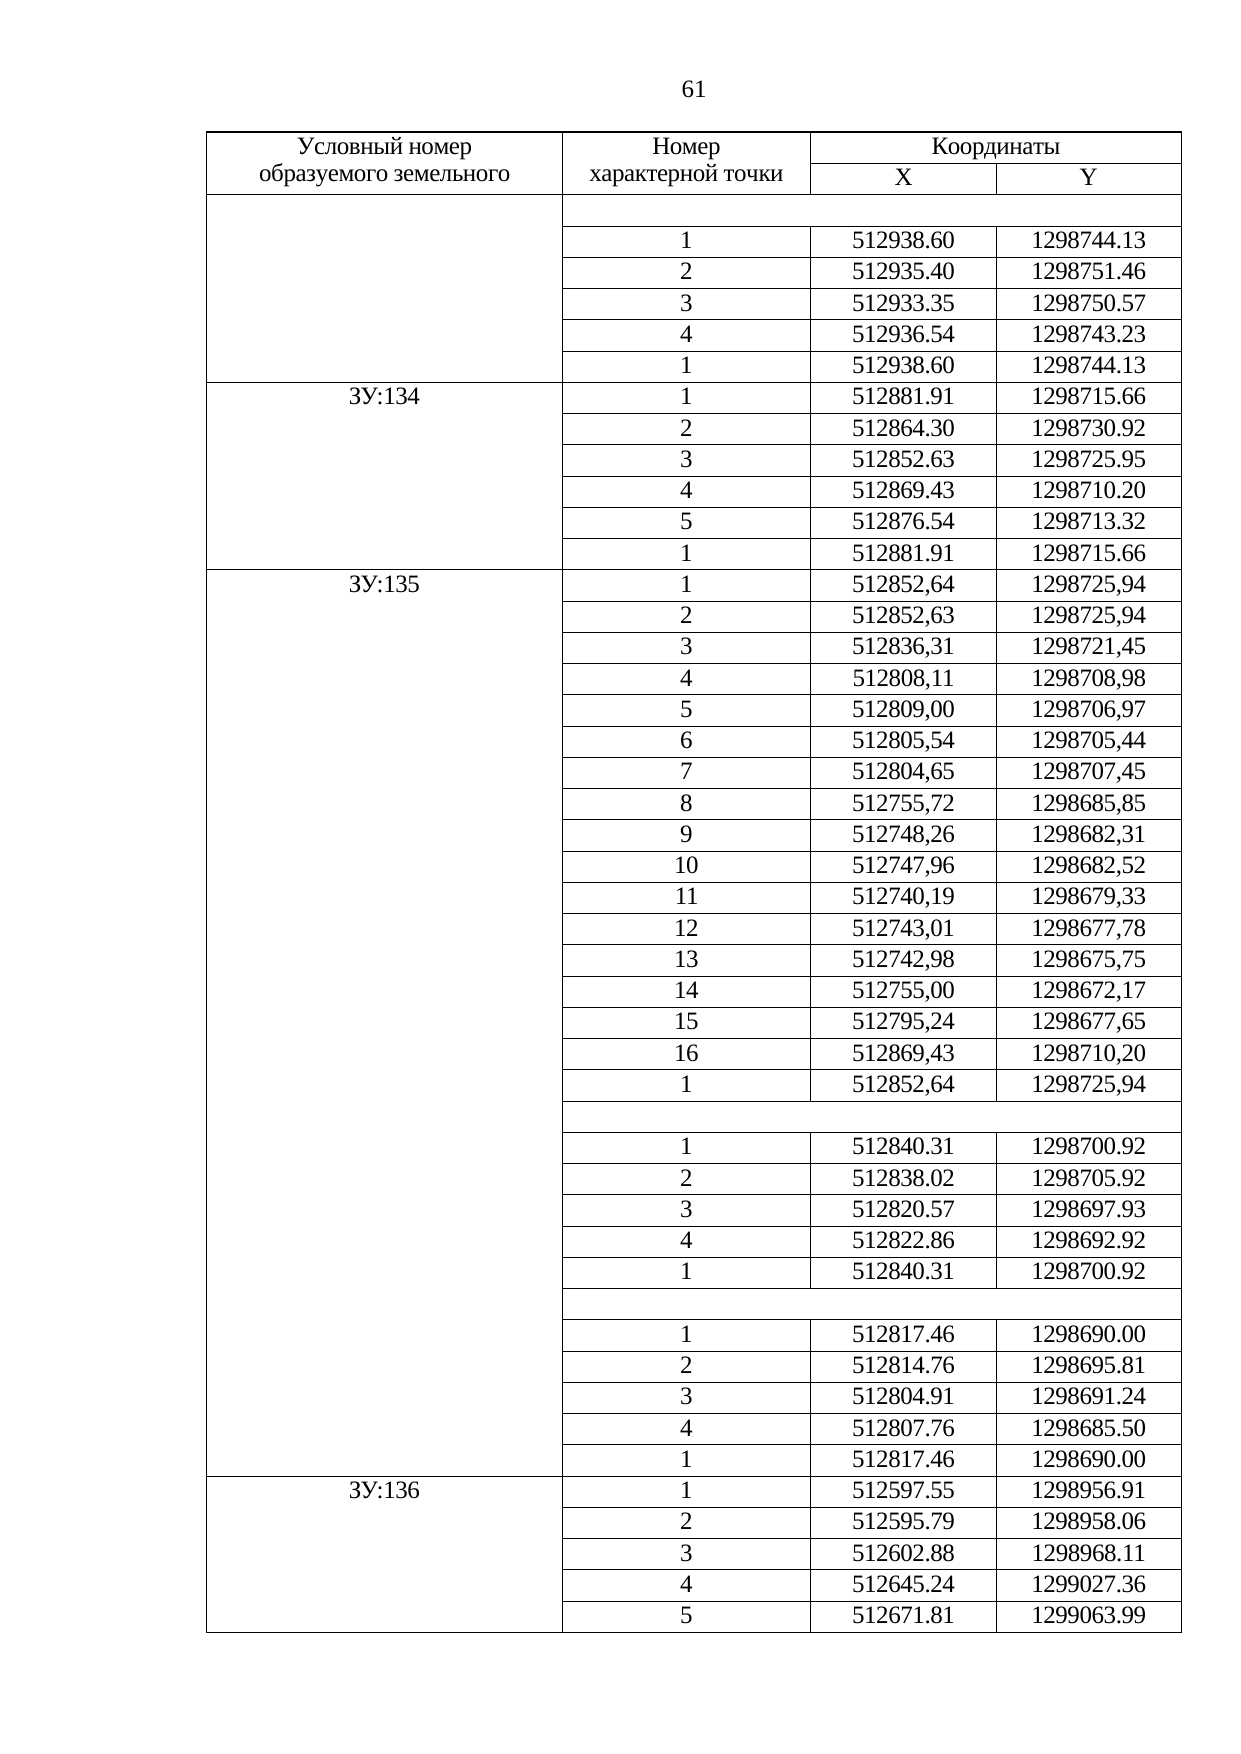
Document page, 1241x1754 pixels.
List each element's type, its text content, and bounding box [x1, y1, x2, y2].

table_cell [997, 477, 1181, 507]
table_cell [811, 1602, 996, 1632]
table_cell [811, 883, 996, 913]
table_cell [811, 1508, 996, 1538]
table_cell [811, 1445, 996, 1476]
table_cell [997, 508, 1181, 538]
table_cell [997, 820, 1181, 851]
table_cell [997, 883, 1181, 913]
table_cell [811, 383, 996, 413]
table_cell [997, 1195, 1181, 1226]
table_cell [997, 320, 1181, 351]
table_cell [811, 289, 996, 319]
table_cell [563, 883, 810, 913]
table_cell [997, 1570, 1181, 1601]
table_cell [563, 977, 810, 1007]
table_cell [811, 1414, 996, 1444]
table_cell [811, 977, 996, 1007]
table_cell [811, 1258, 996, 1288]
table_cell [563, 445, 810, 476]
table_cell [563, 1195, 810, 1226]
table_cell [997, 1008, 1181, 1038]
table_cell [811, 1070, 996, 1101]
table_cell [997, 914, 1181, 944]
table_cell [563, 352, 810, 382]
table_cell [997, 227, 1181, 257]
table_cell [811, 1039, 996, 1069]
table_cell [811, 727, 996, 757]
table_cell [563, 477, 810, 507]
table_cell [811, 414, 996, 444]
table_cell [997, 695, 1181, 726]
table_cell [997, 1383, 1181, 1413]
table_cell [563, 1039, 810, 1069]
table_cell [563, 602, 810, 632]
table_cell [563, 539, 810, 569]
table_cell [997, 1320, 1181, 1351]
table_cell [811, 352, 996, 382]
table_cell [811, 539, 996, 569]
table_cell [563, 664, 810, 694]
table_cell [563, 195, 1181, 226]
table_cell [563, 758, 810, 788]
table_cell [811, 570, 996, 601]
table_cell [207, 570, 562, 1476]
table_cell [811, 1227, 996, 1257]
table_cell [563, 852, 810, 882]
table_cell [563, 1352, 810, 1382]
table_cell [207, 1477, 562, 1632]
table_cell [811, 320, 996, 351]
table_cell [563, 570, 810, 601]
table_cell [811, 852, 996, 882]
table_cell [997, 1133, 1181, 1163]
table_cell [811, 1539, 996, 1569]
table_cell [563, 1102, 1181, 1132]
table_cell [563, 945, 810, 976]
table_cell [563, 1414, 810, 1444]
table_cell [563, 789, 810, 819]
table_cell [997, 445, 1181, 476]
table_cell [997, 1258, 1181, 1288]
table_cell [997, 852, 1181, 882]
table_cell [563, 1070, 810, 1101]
table_header Номер характерной точки [563, 133, 810, 194]
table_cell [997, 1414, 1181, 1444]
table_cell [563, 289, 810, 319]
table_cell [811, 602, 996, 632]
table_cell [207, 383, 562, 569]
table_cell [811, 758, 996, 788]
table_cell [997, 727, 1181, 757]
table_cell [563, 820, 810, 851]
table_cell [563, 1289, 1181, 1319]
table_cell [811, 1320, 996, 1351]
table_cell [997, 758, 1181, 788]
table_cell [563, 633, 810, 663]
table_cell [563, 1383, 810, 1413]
table_header Условный номер образуемого земельного участка, части земельного участка [207, 133, 562, 194]
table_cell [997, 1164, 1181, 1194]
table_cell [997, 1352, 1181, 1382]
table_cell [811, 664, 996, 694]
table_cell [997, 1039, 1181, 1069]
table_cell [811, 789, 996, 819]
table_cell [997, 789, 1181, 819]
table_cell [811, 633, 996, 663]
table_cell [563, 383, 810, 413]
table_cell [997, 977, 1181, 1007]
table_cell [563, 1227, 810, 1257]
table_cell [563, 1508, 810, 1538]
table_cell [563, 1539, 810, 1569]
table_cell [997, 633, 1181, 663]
table_cell Y [997, 164, 1181, 194]
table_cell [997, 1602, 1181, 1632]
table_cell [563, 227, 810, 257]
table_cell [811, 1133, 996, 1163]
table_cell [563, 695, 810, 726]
table_cell X [811, 164, 996, 194]
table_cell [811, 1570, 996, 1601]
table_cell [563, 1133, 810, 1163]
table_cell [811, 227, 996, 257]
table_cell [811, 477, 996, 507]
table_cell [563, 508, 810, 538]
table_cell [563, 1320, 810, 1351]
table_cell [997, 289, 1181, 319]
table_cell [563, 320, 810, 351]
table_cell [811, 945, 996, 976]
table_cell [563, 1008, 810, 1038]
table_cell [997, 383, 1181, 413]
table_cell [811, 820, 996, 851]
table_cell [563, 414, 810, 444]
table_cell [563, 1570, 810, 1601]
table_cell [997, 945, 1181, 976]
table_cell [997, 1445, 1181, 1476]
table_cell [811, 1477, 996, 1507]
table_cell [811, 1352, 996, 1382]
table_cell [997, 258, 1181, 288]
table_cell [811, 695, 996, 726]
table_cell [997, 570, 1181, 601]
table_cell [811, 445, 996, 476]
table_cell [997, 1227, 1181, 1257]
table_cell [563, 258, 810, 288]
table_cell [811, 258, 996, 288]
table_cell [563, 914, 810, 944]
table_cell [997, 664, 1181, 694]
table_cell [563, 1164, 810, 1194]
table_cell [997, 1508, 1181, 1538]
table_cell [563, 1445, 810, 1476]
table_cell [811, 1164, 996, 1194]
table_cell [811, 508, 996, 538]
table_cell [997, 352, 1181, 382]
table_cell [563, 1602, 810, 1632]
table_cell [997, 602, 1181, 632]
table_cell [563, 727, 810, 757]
table_header Координаты [811, 133, 1181, 163]
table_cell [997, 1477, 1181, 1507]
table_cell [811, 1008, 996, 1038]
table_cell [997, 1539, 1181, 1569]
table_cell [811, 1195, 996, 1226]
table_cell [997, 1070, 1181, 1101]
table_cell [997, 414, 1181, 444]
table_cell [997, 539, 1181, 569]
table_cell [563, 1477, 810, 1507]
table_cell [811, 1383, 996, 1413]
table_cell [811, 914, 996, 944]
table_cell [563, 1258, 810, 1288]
